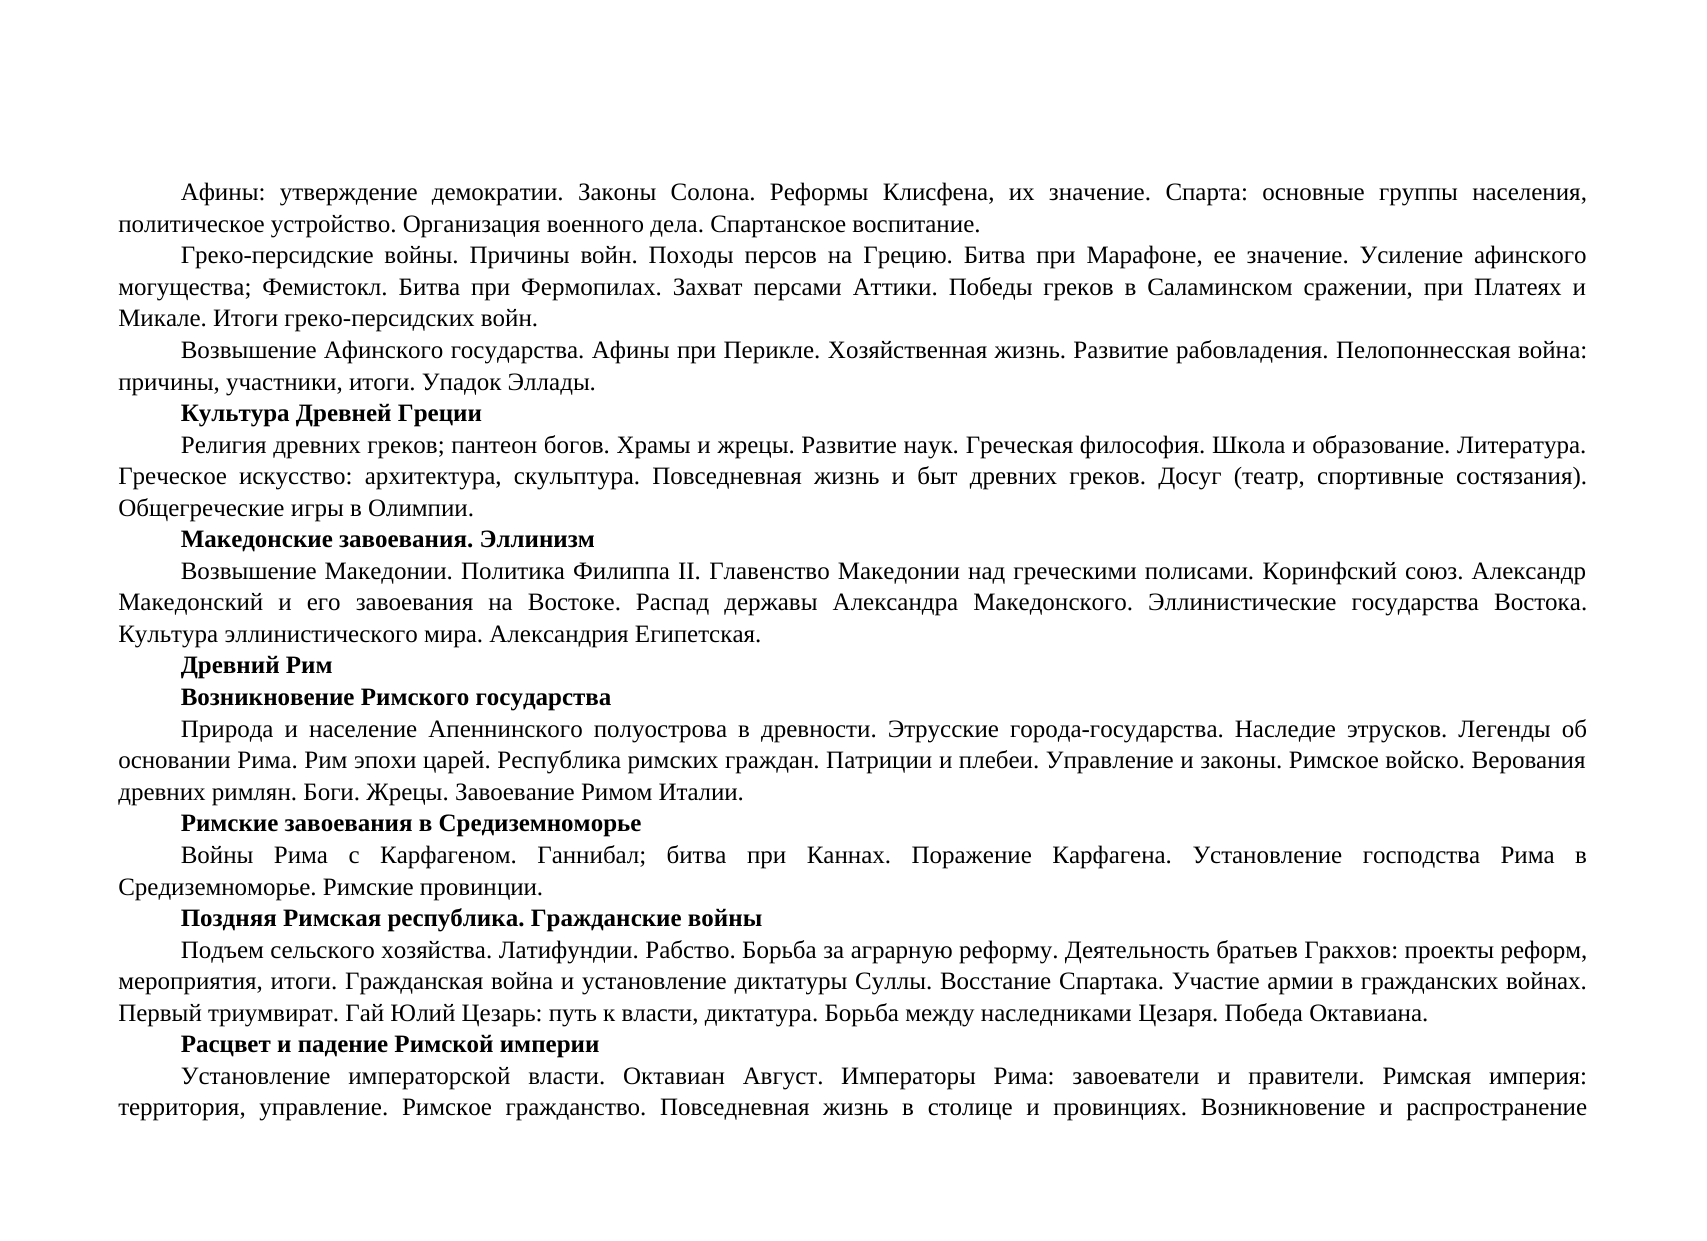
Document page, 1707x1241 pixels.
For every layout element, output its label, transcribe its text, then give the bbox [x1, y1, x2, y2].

text Возникновение Римского государства [118, 682, 1588, 711]
text Афины: утверждение демократии. Законы Солона. Реформы Клисфена, их значение. Спарта: основные группы населения, политическое устройство. Организация военного дела. Спартанское воспитание. [118, 177, 1588, 237]
text Римские завоевания в Средиземноморье [118, 808, 1588, 837]
text Возвышение Афинского государства. Афины при Перикле. Хозяйственная жизнь. Развитие рабовладения. Пелопоннесская война: причины, участники, итоги. Упадок Эллады. [118, 335, 1588, 395]
text Возвышение Македонии. Политика Филиппа II. Главенство Македонии над греческими полисами. Коринфский союз. Александр Македонский и его завоевания на Востоке. Распад державы Александра Македонского. Эллинистические государства Востока. Культура эллинистического мира. Александрия Египетская. [118, 556, 1588, 648]
text Природа и население Апеннинского полуострова в древности. Этрусские города-государства. Наследие этрусков. Легенды об основании Рима. Рим эпохи царей. Республика римских граждан. Патриции и плебеи. Управление и законы. Римское войско. Верования древних римлян. Боги. Жрецы. Завоевание Римом Италии. [118, 714, 1588, 806]
text Древний Рим [118, 651, 1588, 679]
text Расцвет и падение Римской империи [118, 1029, 1588, 1058]
text Религия древних греков; пантеон богов. Храмы и жрецы. Развитие наук. Греческая философия. Школа и образование. Литература. Греческое искусство: архитектура, скульптура. Повседневная жизнь и быт древних греков. Досуг (театр, спортивные состязания). Общегреческие игры в Олимпии. [118, 430, 1588, 522]
text Войны Рима с Карфагеном. Ганнибал; битва при Каннах. Поражение Карфагена. Установление господства Рима в Средиземноморье. Римские провинции. [118, 840, 1588, 900]
text Греко-персидские войны. Причины войн. Походы персов на Грецию. Битва при Марафоне, ее значение. Усиление афинского могущества; Фемистокл. Битва при Фермопилах. Захват персами Аттики. Победы греков в Саламинском сражении, при Платеях и Микале. Итоги греко-персидских войн. [118, 240, 1588, 332]
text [118, 1061, 1588, 1121]
text Подъем сельского хозяйства. Латифундии. Рабство. Борьба за аграрную реформу. Деятельность братьев Гракхов: проекты реформ, мероприятия, итоги. Гражданская война и установление диктатуры Суллы. Восстание Спартака. Участие армии в гражданских войнах. Первый триумвират. Гай Юлий Цезарь: путь к власти, диктатура. Борьба между наследниками Цезаря. Победа Октавиана. [118, 935, 1588, 1027]
text Македонские завоевания. Эллинизм [118, 524, 1588, 553]
text Культура Древней Греции [118, 398, 1588, 427]
text Поздняя Римская республика. Гражданские войны [118, 903, 1588, 932]
